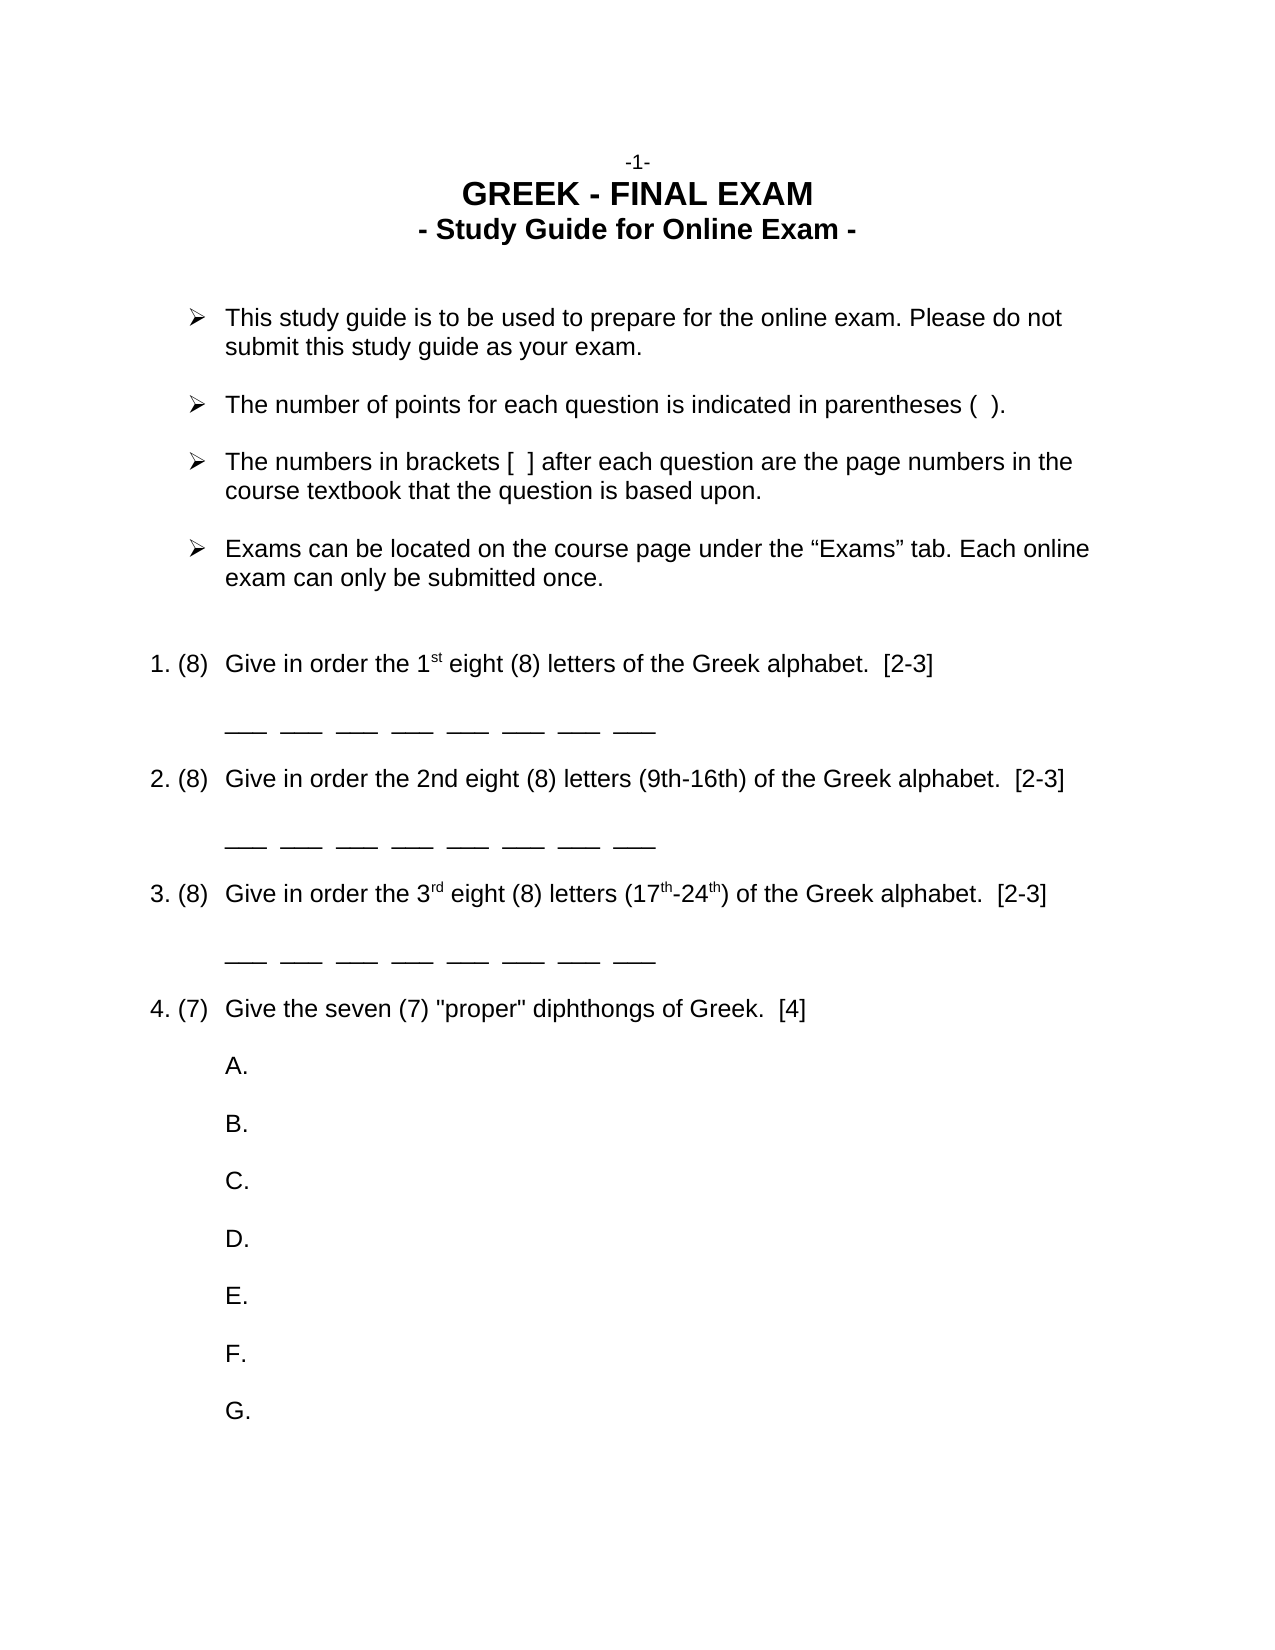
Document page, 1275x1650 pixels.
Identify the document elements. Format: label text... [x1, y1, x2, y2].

text D. [225, 1224, 1125, 1253]
text G. [225, 1396, 1125, 1425]
list The numbers in brackets [ ] after each question are the page numbers in the course textbook that the question is based upon. [187, 447, 1125, 505]
text ___ ___ ___ ___ ___ ___ ___ ___ [150, 936, 1125, 965]
text B. [225, 1109, 1125, 1138]
text 4. (7) Give the seven (7) "proper" diphthongs of Greek. [4] [150, 994, 1125, 1023]
text E. [225, 1281, 1125, 1310]
text 1. (8) Give in order the 1st eight (8) letters of the Greek alphabet. [2-3] [150, 649, 1125, 678]
text ___ ___ ___ ___ ___ ___ ___ ___ [150, 821, 1125, 850]
list The number of points for each question is indicated in parentheses ( ). [187, 390, 1125, 419]
text 3. (8) Give in order the 3rd eight (8) letters (17th-24th) of the Greek alphabet. [2-3] [150, 879, 1125, 908]
list Exams can be located on the course page under the “Exams” tab. Each online exam can only be submitted once. [187, 534, 1125, 591]
text F. [225, 1339, 1125, 1368]
list This study guide is to be used to prepare for the online exam. Please do not submit this study guide as your exam. [187, 303, 1125, 361]
text A. [225, 1051, 1125, 1080]
text 2. (8) Give in order the 2nd eight (8) letters (9th-16th) of the Greek alphabet. [2-3] [150, 764, 1125, 793]
text ___ ___ ___ ___ ___ ___ ___ ___ [150, 706, 1125, 735]
text GREEK - FINAL EXAM [150, 150, 1125, 212]
text C. [225, 1166, 1125, 1195]
text - Study Guide for Online Exam - [150, 212, 1125, 246]
